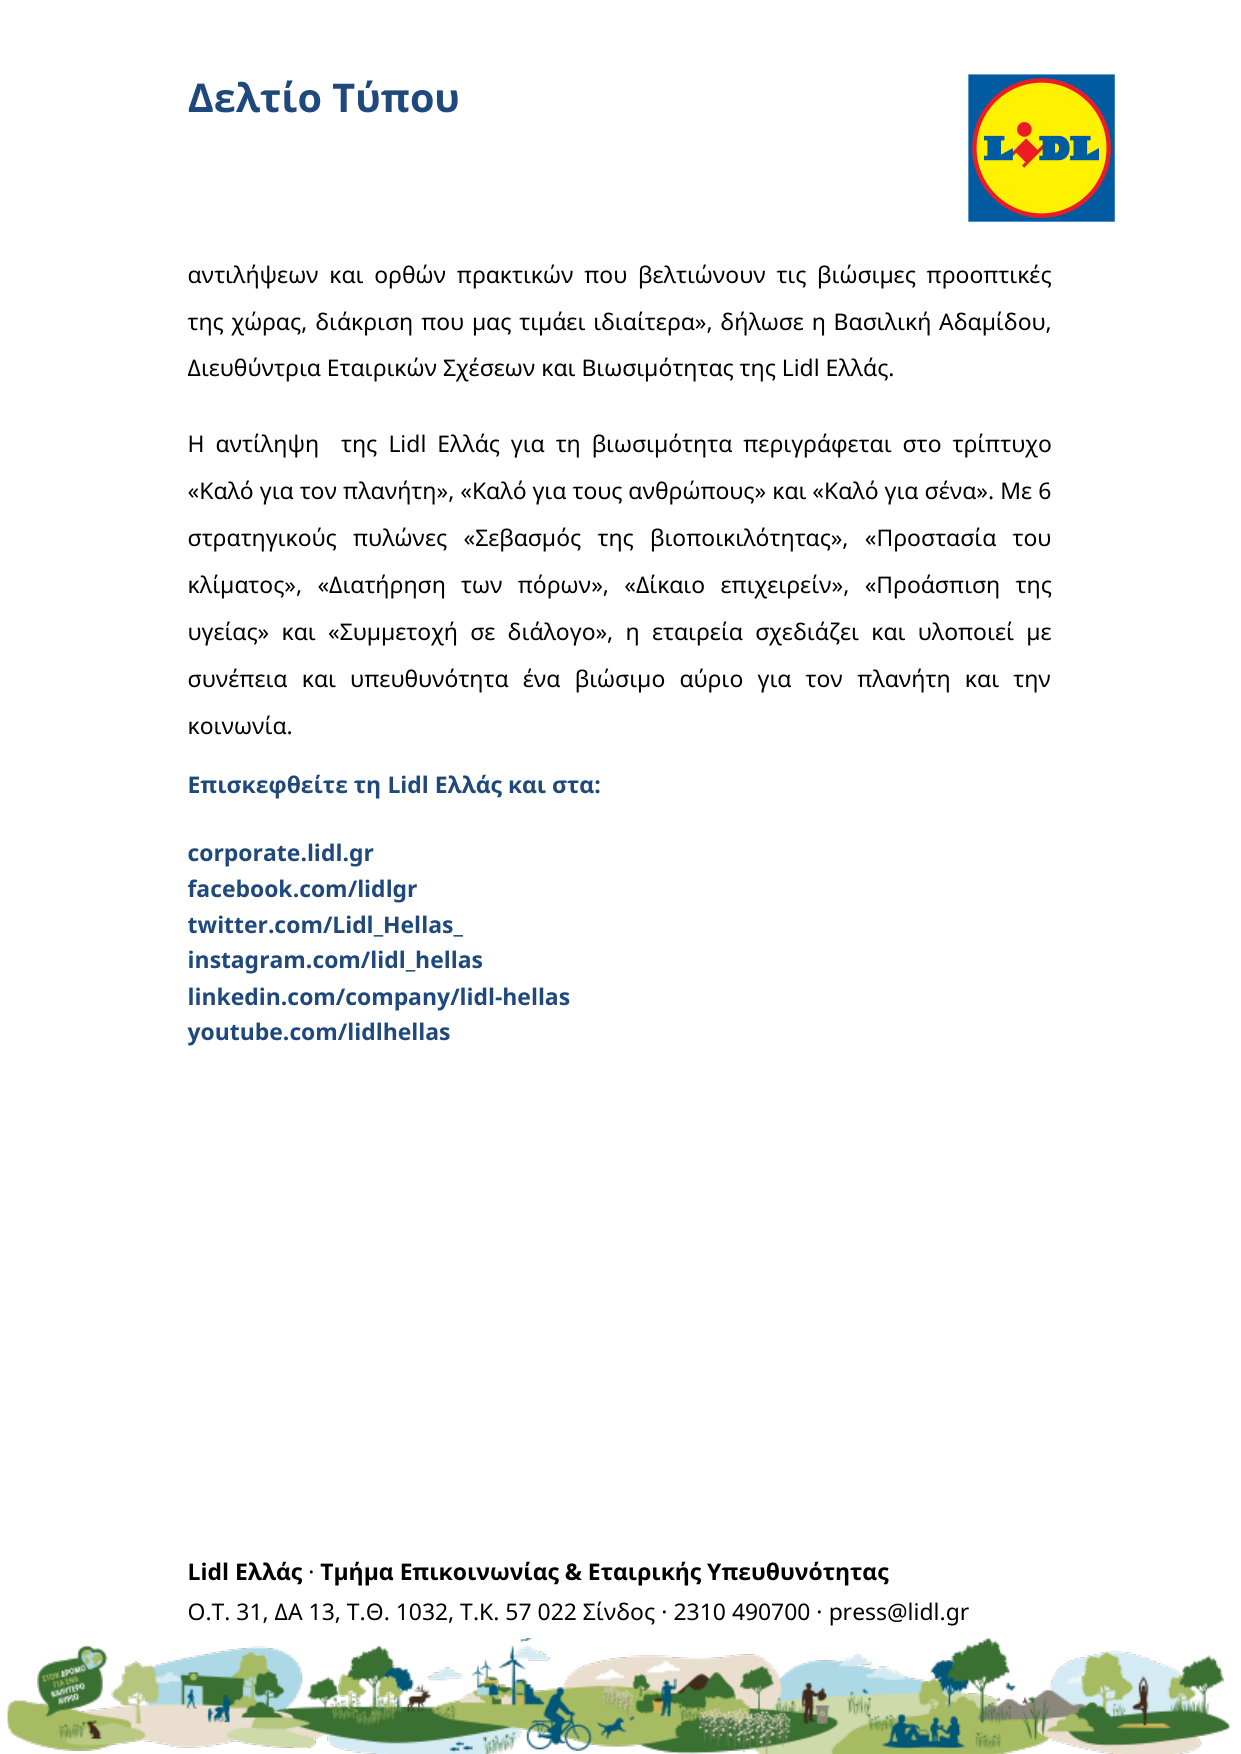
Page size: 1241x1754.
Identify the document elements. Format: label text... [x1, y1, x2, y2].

text instagram.com/lidl_hellas [187, 944, 1053, 976]
text youtube.com/lidlhellas [187, 1016, 1053, 1048]
text facebook.com/lidlgr [187, 873, 1053, 904]
picture [967, 73, 1116, 223]
text twitter.com/Lidl_Hellas_ [187, 908, 1053, 940]
text Επισκεφθείτε τη Lidl Ελλάς και στα: [187, 769, 1053, 800]
text corporate.lidl.gr [187, 837, 1053, 868]
text Η αντίληψη της Lidl Ελλάς για τη βιωσιμότητα περιγράφεται στο τρίπτυχο «Καλό για τον πλανήτη», «Καλό για τους ανθρώπους» και «Καλό για σένα». Με 6 στρατηγικούς πυλώνες «Σεβασμός της βιοποικιλότητας», «Προστασία του κλίματος», «Διατήρηση των πόρων», «Δίκαιο επιχειρείν», «Προάσπιση της υγείας» και «Συμμετοχή σε διάλογο», η εταιρεία σχεδιάζει και υλοποιεί με συνέπεια και υπευθυνότητα ένα βιώσιμο αύριο για τον πλανήτη και την κοινωνία. [187, 428, 1053, 741]
text linkedin.com/company/lidl-hellas [187, 980, 1053, 1012]
picture [6, 1638, 1233, 1754]
